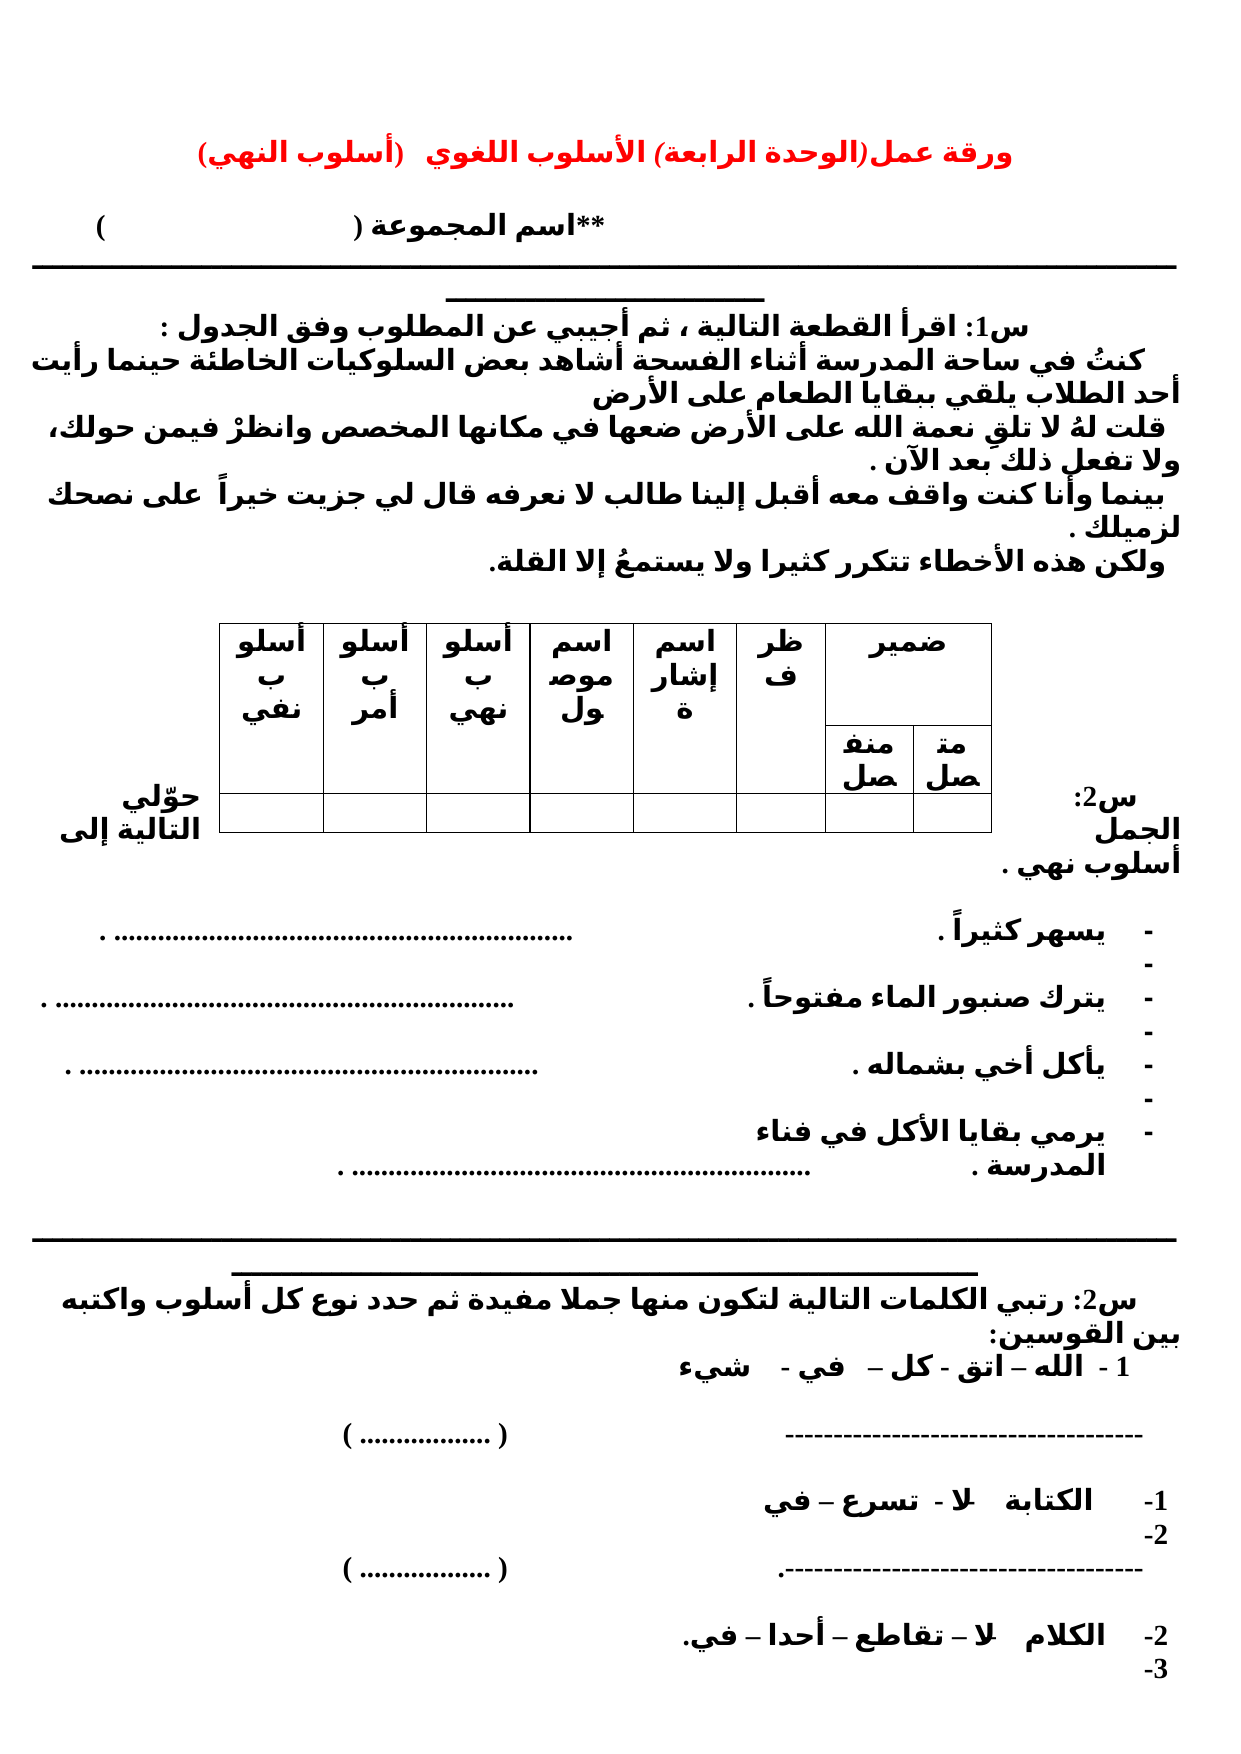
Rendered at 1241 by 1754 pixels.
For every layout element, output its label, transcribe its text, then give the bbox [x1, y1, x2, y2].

table_cell [737, 794, 825, 832]
table_cell متصل [914, 726, 991, 793]
text ------------------------------------- ( .................. ) [29, 1416, 1144, 1450]
text -------------------------------------. ( .................. ) [29, 1551, 1144, 1584]
table_header ظرف [737, 624, 825, 793]
list يترك صنبور الماء مفتوحاً . ............................................................... . [29, 980, 1144, 1014]
text **اسم المجموعة ( ) [29, 208, 1181, 242]
table_cell [427, 725, 529, 793]
table_cell [324, 794, 426, 832]
table_cell [427, 794, 529, 832]
table_header ضمير [826, 624, 991, 725]
list الكلام – لا – تقاطع – أحدا – في. [29, 1618, 1144, 1651]
text ولكن هذه الأخطاء تتكرر كثيرا ولا يستمعُ إلا القلة. [29, 544, 1181, 577]
table_cell [531, 794, 633, 832]
table_header اسم موصول [531, 624, 633, 793]
table_cell [914, 794, 991, 832]
list يسهر كثيراً . ............................................................... . [29, 913, 1144, 946]
text بينما وأنا كنت واقف معه أقبل إلينا طالب لا نعرفه قال لي جزيت خيراً على نصحك لزميلك . [29, 477, 1181, 544]
table_header أسلوب نفي [220, 624, 323, 793]
table_header أسلوب نهي [427, 624, 529, 725]
table_header اسم إشارة [634, 624, 736, 793]
text ــــــــــــــــــــــــــــــــــــــــــــــــــــــــــــــــــــــــــــــــــــــــــــــــــــــــــــــــــــــــــــــــــــــــــــــــــــــــــــــــــــــــــــــــــــــــــــــ [29, 1215, 1181, 1282]
list الكتابة - لا - تسرع – في [29, 1483, 1144, 1517]
table_cell [634, 794, 736, 832]
list يأكل أخي بشماله . ............................................................... . [29, 1047, 1144, 1081]
text كنتُ في ساحة المدرسة أثناء الفسحة أشاهد بعض السلوكيات الخاطئة حينما رأيت أحد الطلاب يلقي ببقايا الطعام على الأرض [29, 343, 1181, 410]
text ورقة عمل(الوحدة الرابعة) الأسلوب اللغوي (أسلوب النهي) [29, 135, 1181, 169]
text س2: رتبي الكلمات التالية لتكون منها جملا مفيدة ثم حدد نوع كل أسلوب واكتبه بين القوسين: [29, 1282, 1181, 1349]
table_cell [826, 794, 913, 832]
table_header أسلوب أمر [324, 624, 426, 793]
table_cell [220, 794, 323, 832]
text قلت لهُ لا تلقِِ نعمة الله على الأرض ضعها في مكانها المخصص وانظرْ فيمن حولك، ولا تفعل ذلك بعد الآن . [29, 410, 1181, 477]
text 1 - الله – اتق - كل – في - شيء [29, 1349, 1181, 1383]
list يرمي بقايا الأكل في فناء المدرسة . ............................................................... . [29, 1114, 1144, 1182]
table_cell منفصل [826, 726, 913, 793]
text ـــــــــــــــــــــــــــــــــــــــــــــــــــــــــــــــــــــــــــــــــــــــــــــــــــــــــــــــــــــــــــــــــــــــــــــــــــ س1: اقرأ القطعة التالية ، ثم أجيبي عن المطلوب وفق الجدول : [29, 242, 1181, 343]
text س2: حوّلي الجمل التالية إلى أسلوب نهي . [29, 779, 1181, 879]
